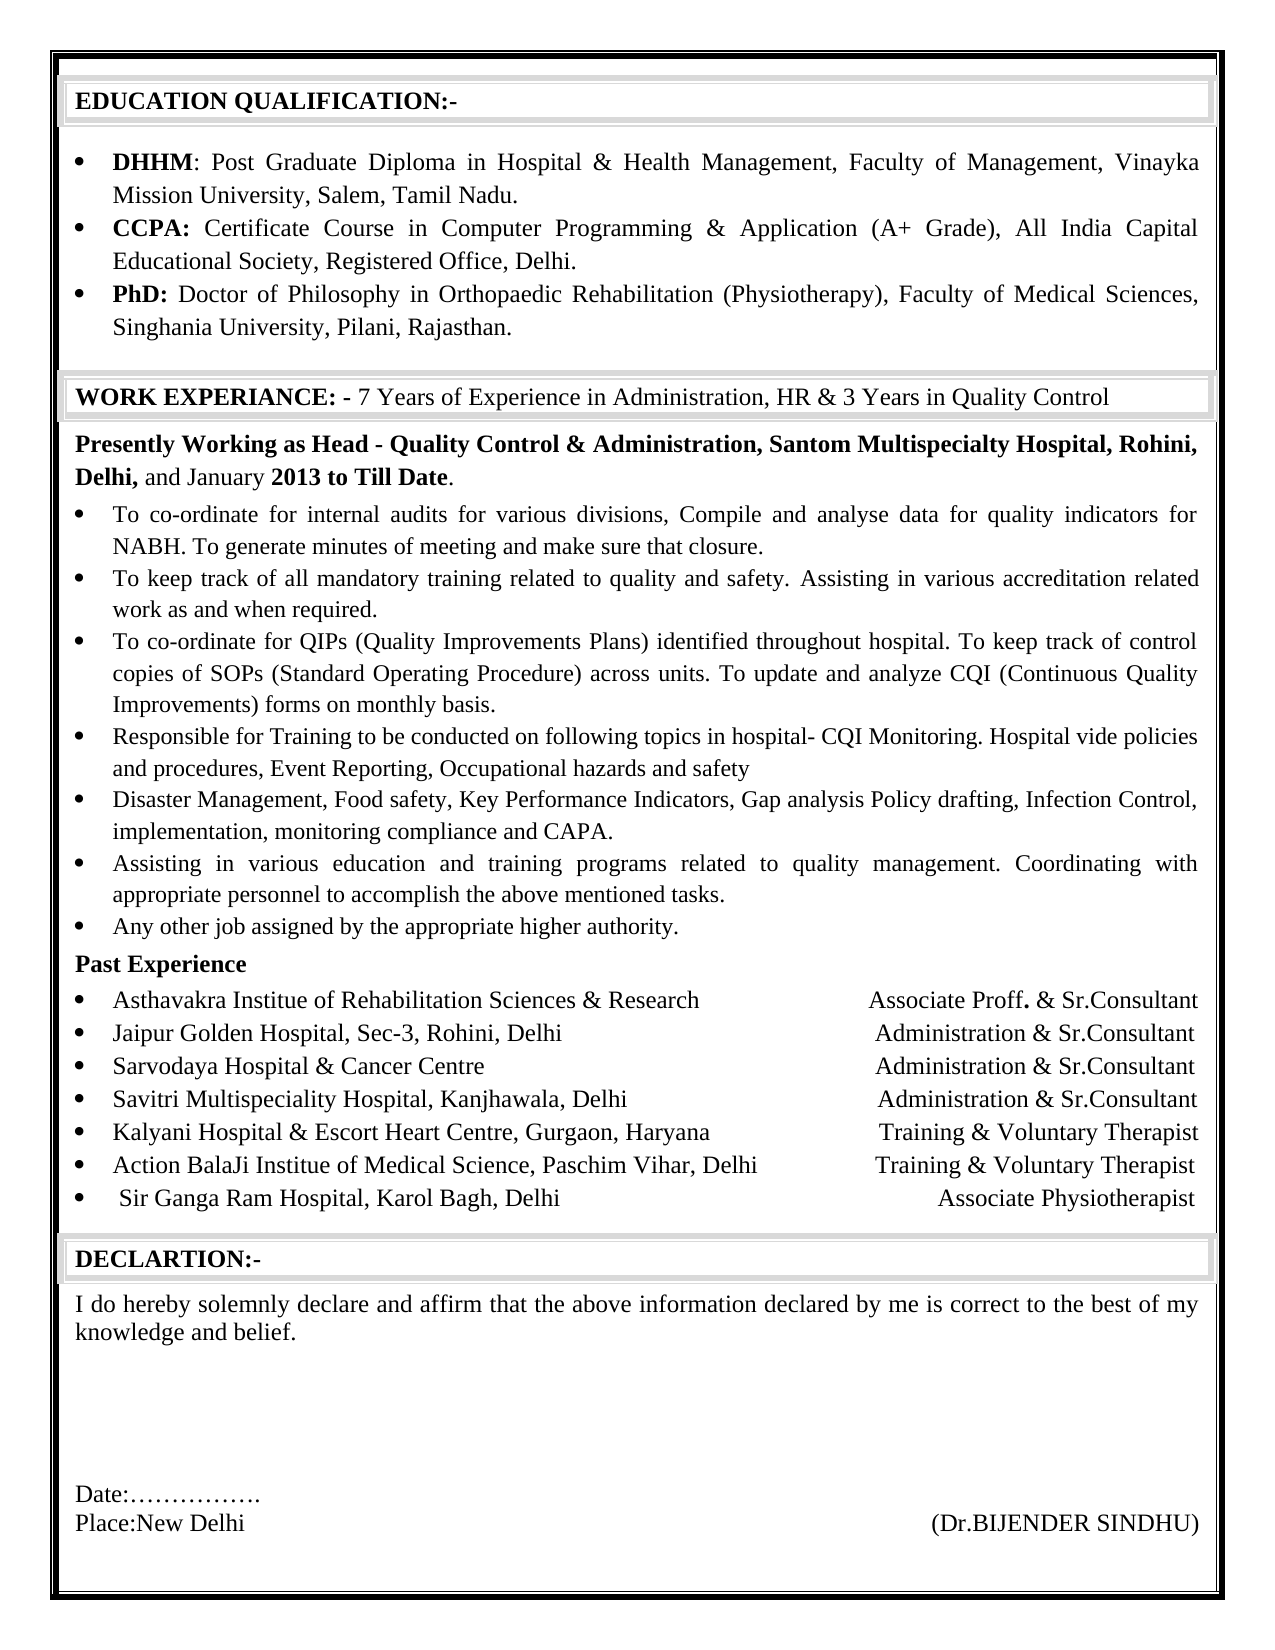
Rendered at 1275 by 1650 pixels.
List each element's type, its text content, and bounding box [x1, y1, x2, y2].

list Kalyani Hospital & Escort Heart Centre, Gurgaon, Haryana Training & Voluntary Therapist [75, 1117, 1200, 1146]
list Action BalaJi Institue of Medical Science, Paschim Vihar, Delhi Training & Voluntary Therapist [75, 1150, 1200, 1179]
list DHHM: Post Graduate Diploma in Hospital & Health Management, Faculty of Management, Vinayka Mission University, Salem, Tamil Nadu. [75, 147, 1200, 209]
text Past Experience [75, 949, 1200, 978]
text DECLARTION:- [67, 1242, 1208, 1275]
list PhD: Doctor of Philosophy in Orthopaedic Rehabilitation (Physiotherapy), Faculty of Medical Sciences, Singhania University, Pilani, Rajasthan. [75, 279, 1200, 341]
list Savitri Multispeciality Hospital, Kanjhawala, Delhi Administration & Sr.Consultant [75, 1084, 1200, 1113]
text I do hereby solemnly declare and affirm that the above information declared by me is correct to the best of my knowledge and belief. [75, 1289, 1200, 1346]
list CCPA: Certificate Course in Computer Programming & Application (A+ Grade), All India Capital Educational Society, Registered Office, Delhi. [75, 213, 1200, 275]
text Presently Working as Head - Quality Control & Administration, Santom Multispecialty Hospital, Rohini, Delhi, and January 2013 to Till Date. [75, 429, 1200, 491]
list To co-ordinate for QIPs (Quality Improvements Plans) identified throughout hospital. To keep track of control copies of SOPs (Standard Operating Procedure) across units. To update and analyze CQI (Continuous Quality Improvements) forms on monthly basis. [75, 627, 1200, 718]
list Jaipur Golden Hospital, Sec-3, Rohini, Delhi Administration & Sr.Consultant [75, 1018, 1200, 1047]
text Date:……………. [75, 1479, 1200, 1508]
list Disaster Management, Food safety, Key Performance Indicators, Gap analysis Policy drafting, Infection Control, implementation, monitoring compliance and CAPA. [75, 785, 1200, 844]
text Place:New Delhi (Dr.BIJENDER SINDHU) [75, 1508, 1200, 1537]
list Responsible for Training to be conducted on following topics in hospital- CQI Monitoring. Hospital vide policies and procedures, Event Reporting, Occupational hazards and safety [75, 722, 1200, 781]
list Asthavakra Institue of Rehabilitation Sciences & Research Associate Proff. & Sr.Consultant [75, 985, 1200, 1013]
list Assisting in various education and training programs related to quality management. Coordinating with appropriate personnel to accomplish the above mentioned tasks. [75, 849, 1200, 908]
list Sarvodaya Hospital & Cancer Centre Administration & Sr.Consultant [75, 1051, 1200, 1079]
list Sir Ganga Ram Hospital, Karol Bagh, Delhi Associate Physiotherapist [75, 1183, 1200, 1212]
text WORK EXPERIANCE: - 7 Years of Experience in Administration, HR & 3 Years in Quality Control [67, 380, 1208, 412]
list To co-ordinate for internal audits for various divisions, Compile and analyse data for quality indicators for NABH. To generate minutes of meeting and make sure that closure. [75, 500, 1200, 559]
list Any other job assigned by the appropriate higher authority. [75, 912, 1200, 939]
list To keep track of all mandatory training related to quality and safety. Assisting in various accreditation related work as and when required. [75, 564, 1200, 623]
text EDUCATION QUALIFICATION:- [67, 84, 1208, 117]
